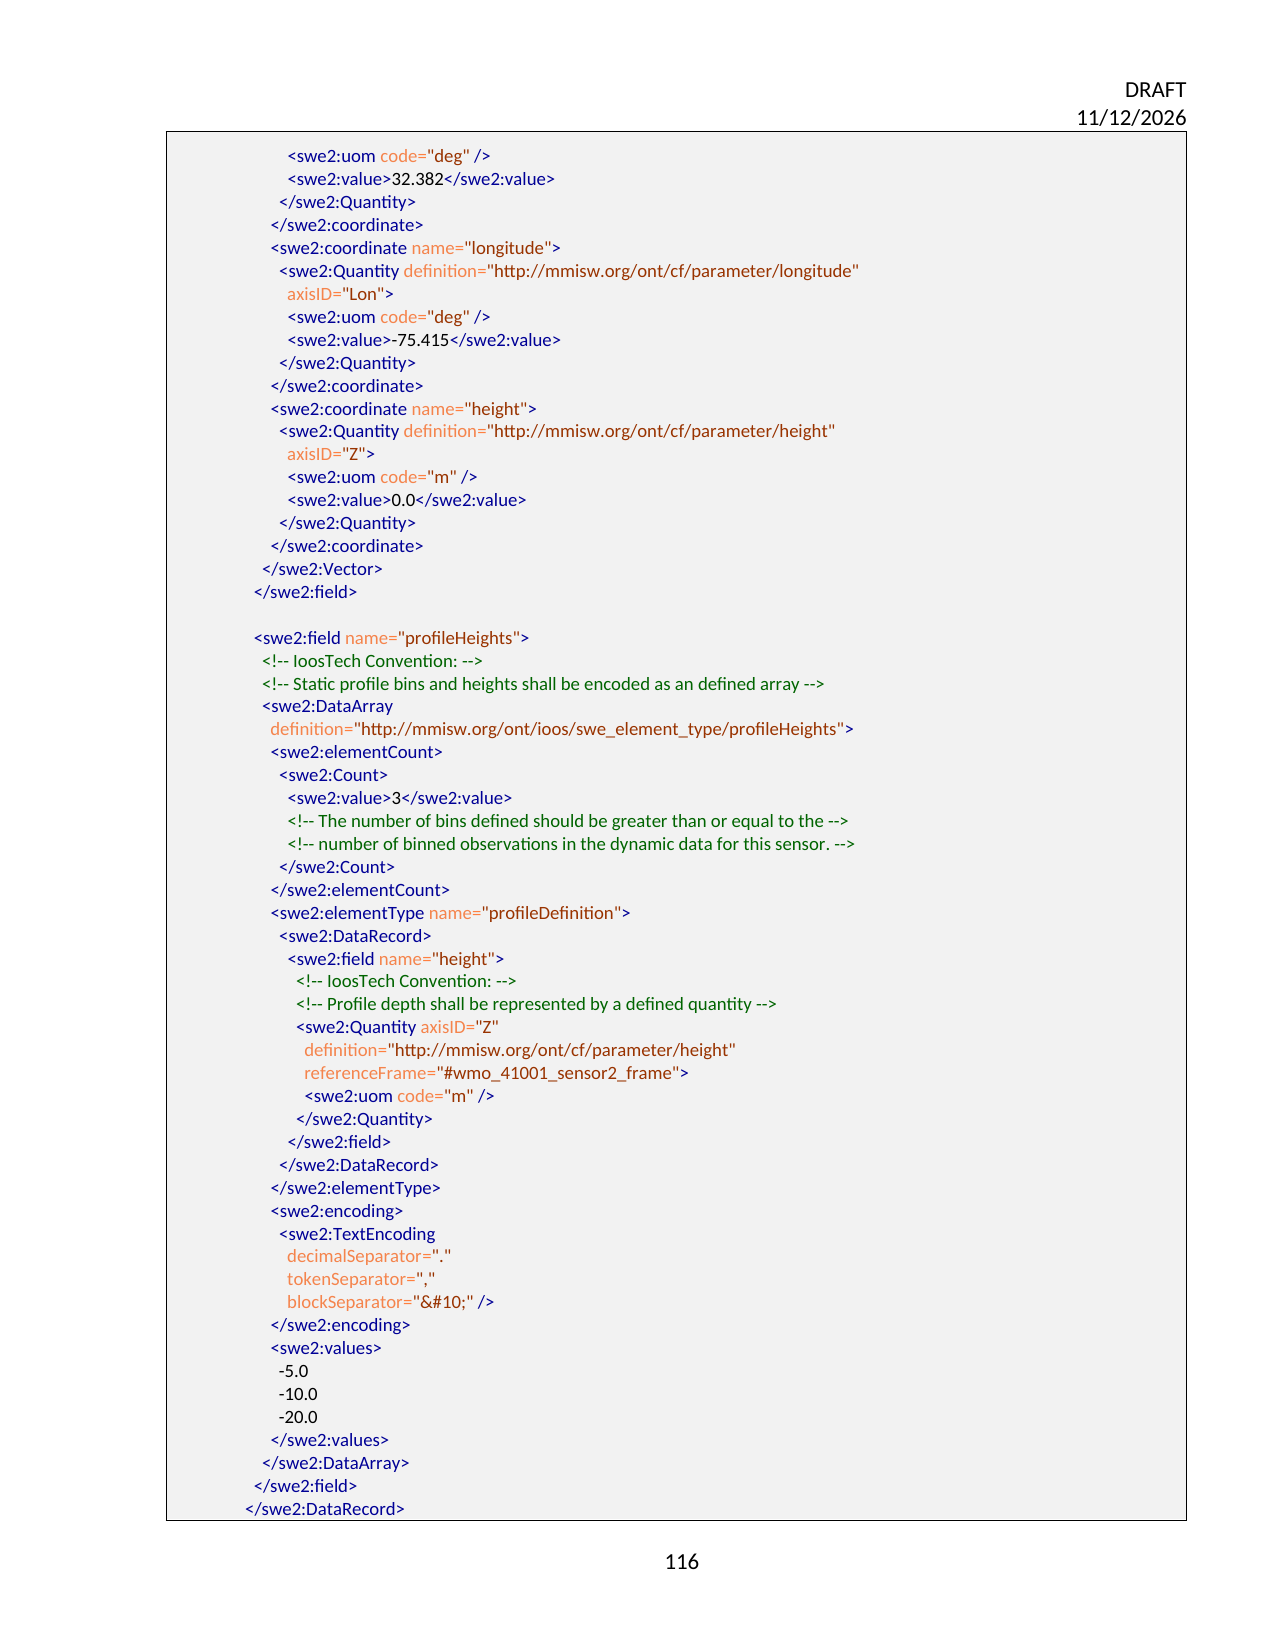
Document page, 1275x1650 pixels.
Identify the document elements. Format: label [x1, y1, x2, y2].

table_header [167, 132, 1186, 1519]
